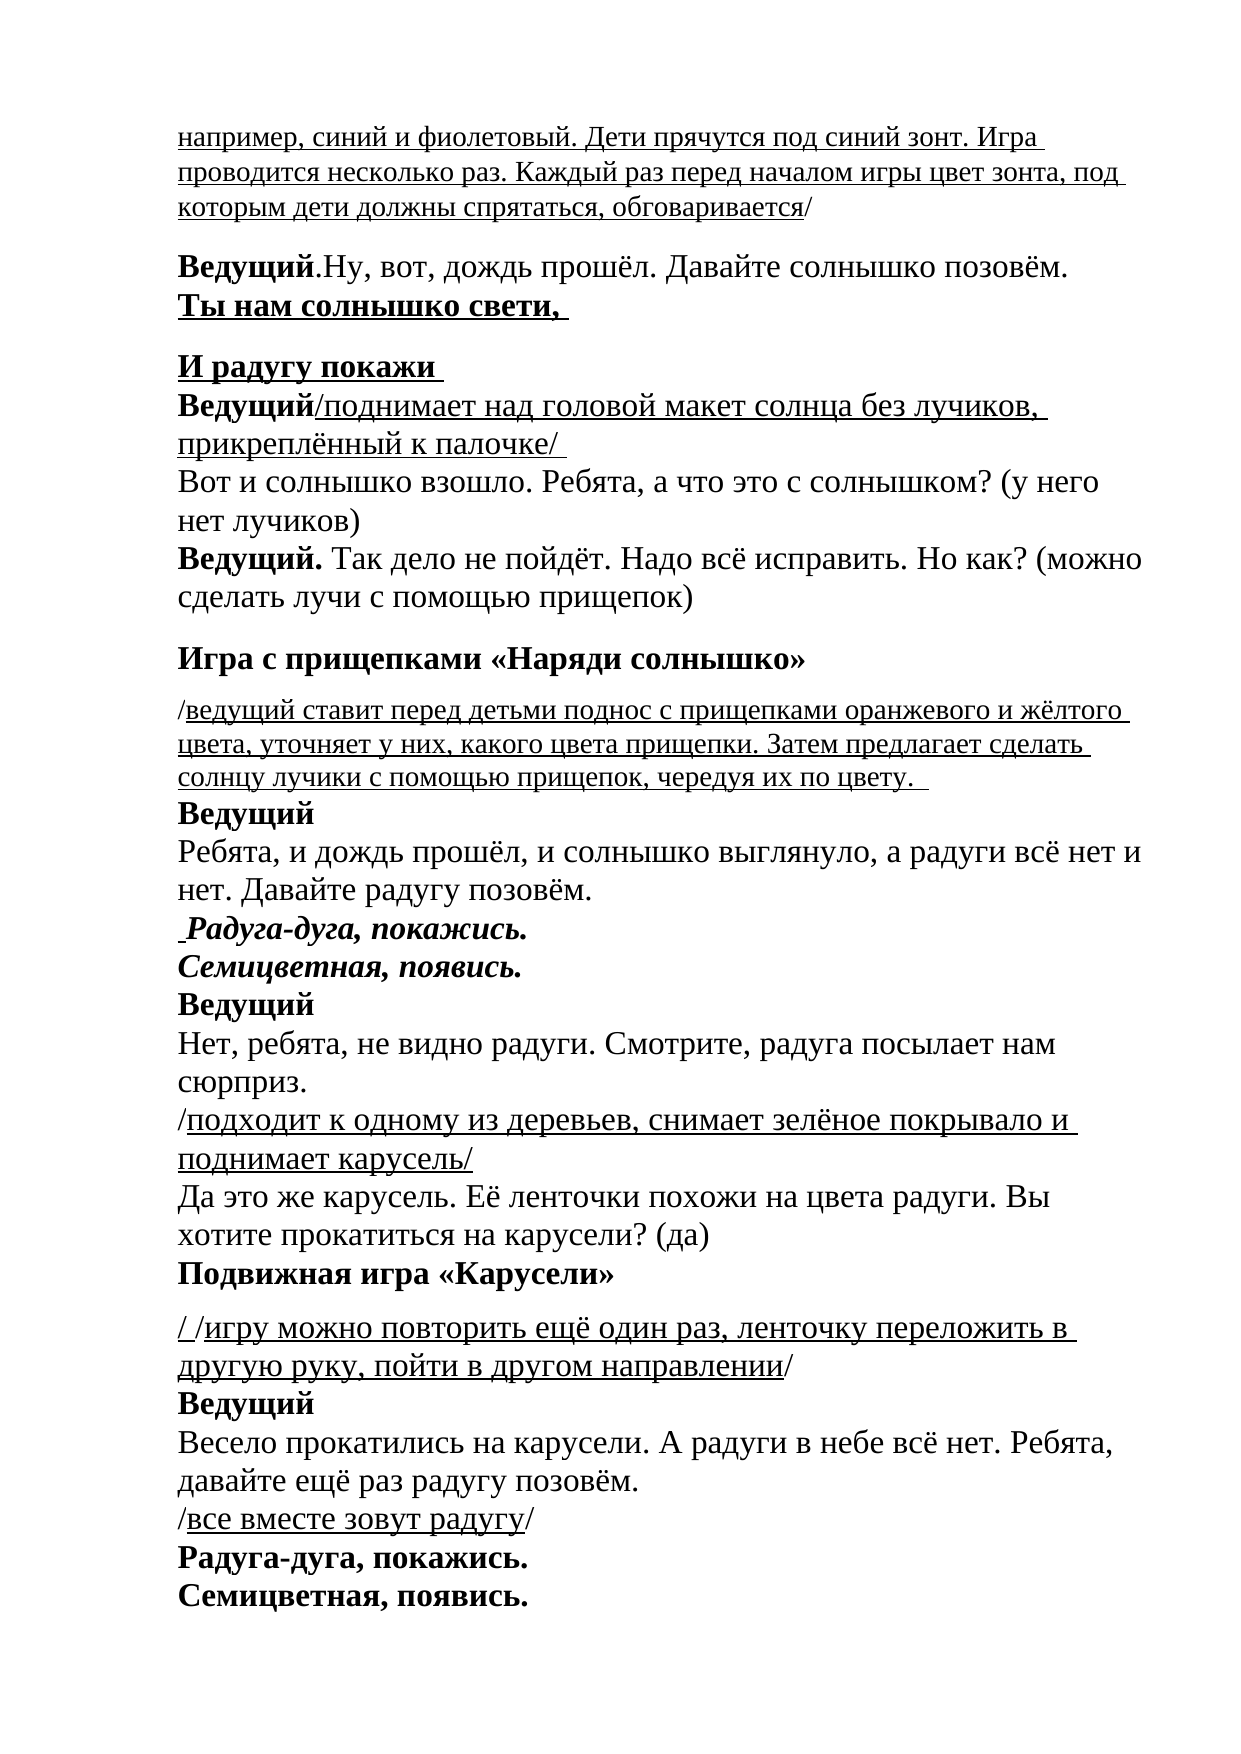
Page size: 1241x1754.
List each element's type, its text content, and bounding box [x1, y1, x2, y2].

text Подвижная игра «Карусели» [177, 1253, 1152, 1291]
text Ведущий.Ну, вот, дождь прошёл. Давайте солнышко позовём. Ты нам солнышко свети, [560, 247, 1152, 323]
text Ведущий.Ну, вот, дождь прошёл. Давайте солнышко позовём. Ты нам солнышко свети, [177, 247, 323, 285]
text Игра с прищепками «Наряди солнышко» [177, 638, 1152, 677]
text Ведущий Ребята, и дождь прошёл, и солнышко выглянуло, а радуги всё нет и нет. Давайте радугу позовём. Радуга-дуга, покажись. Семицветная, появись. Ведущий Нет, ребята, не видно радуги. Смотрите, радуга посылает нам сюрприз. /подходит к одному из деревьев, снимает зелёное покрывало и поднимает карусель/ Да это же карусель. Её ленточки похожи на цвета радуги. Вы хотите прокатиться на карусели? (да) [177, 793, 1152, 1253]
text /ведущий ставит перед детьми поднос с прищепками оранжевого и жёлтого цвета, уточняет у них, какого цвета прищепки. Затем предлагает сделать солнцу лучики с помощью прищепок, чередуя их по цвету. [177, 692, 1152, 793]
text / /игру можно повторить ещё один раз, ленточку переложить в другую руку, пойти в другом направлении/ Ведущий Весело прокатились на карусели. А радуги в небе всё нет. Ребята, давайте ещё раз радугу позовём. /все вместе зовут радугу/ Радуга-дуга, покажись. Семицветная, появись. [177, 1307, 1152, 1614]
text И радугу покажи Ведущий/поднимает над головой макет солнца без лучиков, прикреплённый к палочке/ Вот и солнышко взошло. Ребята, а что это с солнышком? (у него нет лучиков) Ведущий. Так дело не пойдёт. Надо всё исправить. Но как? (можно сделать лучи с помощью прищепок) [360, 347, 1152, 615]
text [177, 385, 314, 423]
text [177, 118, 1152, 223]
